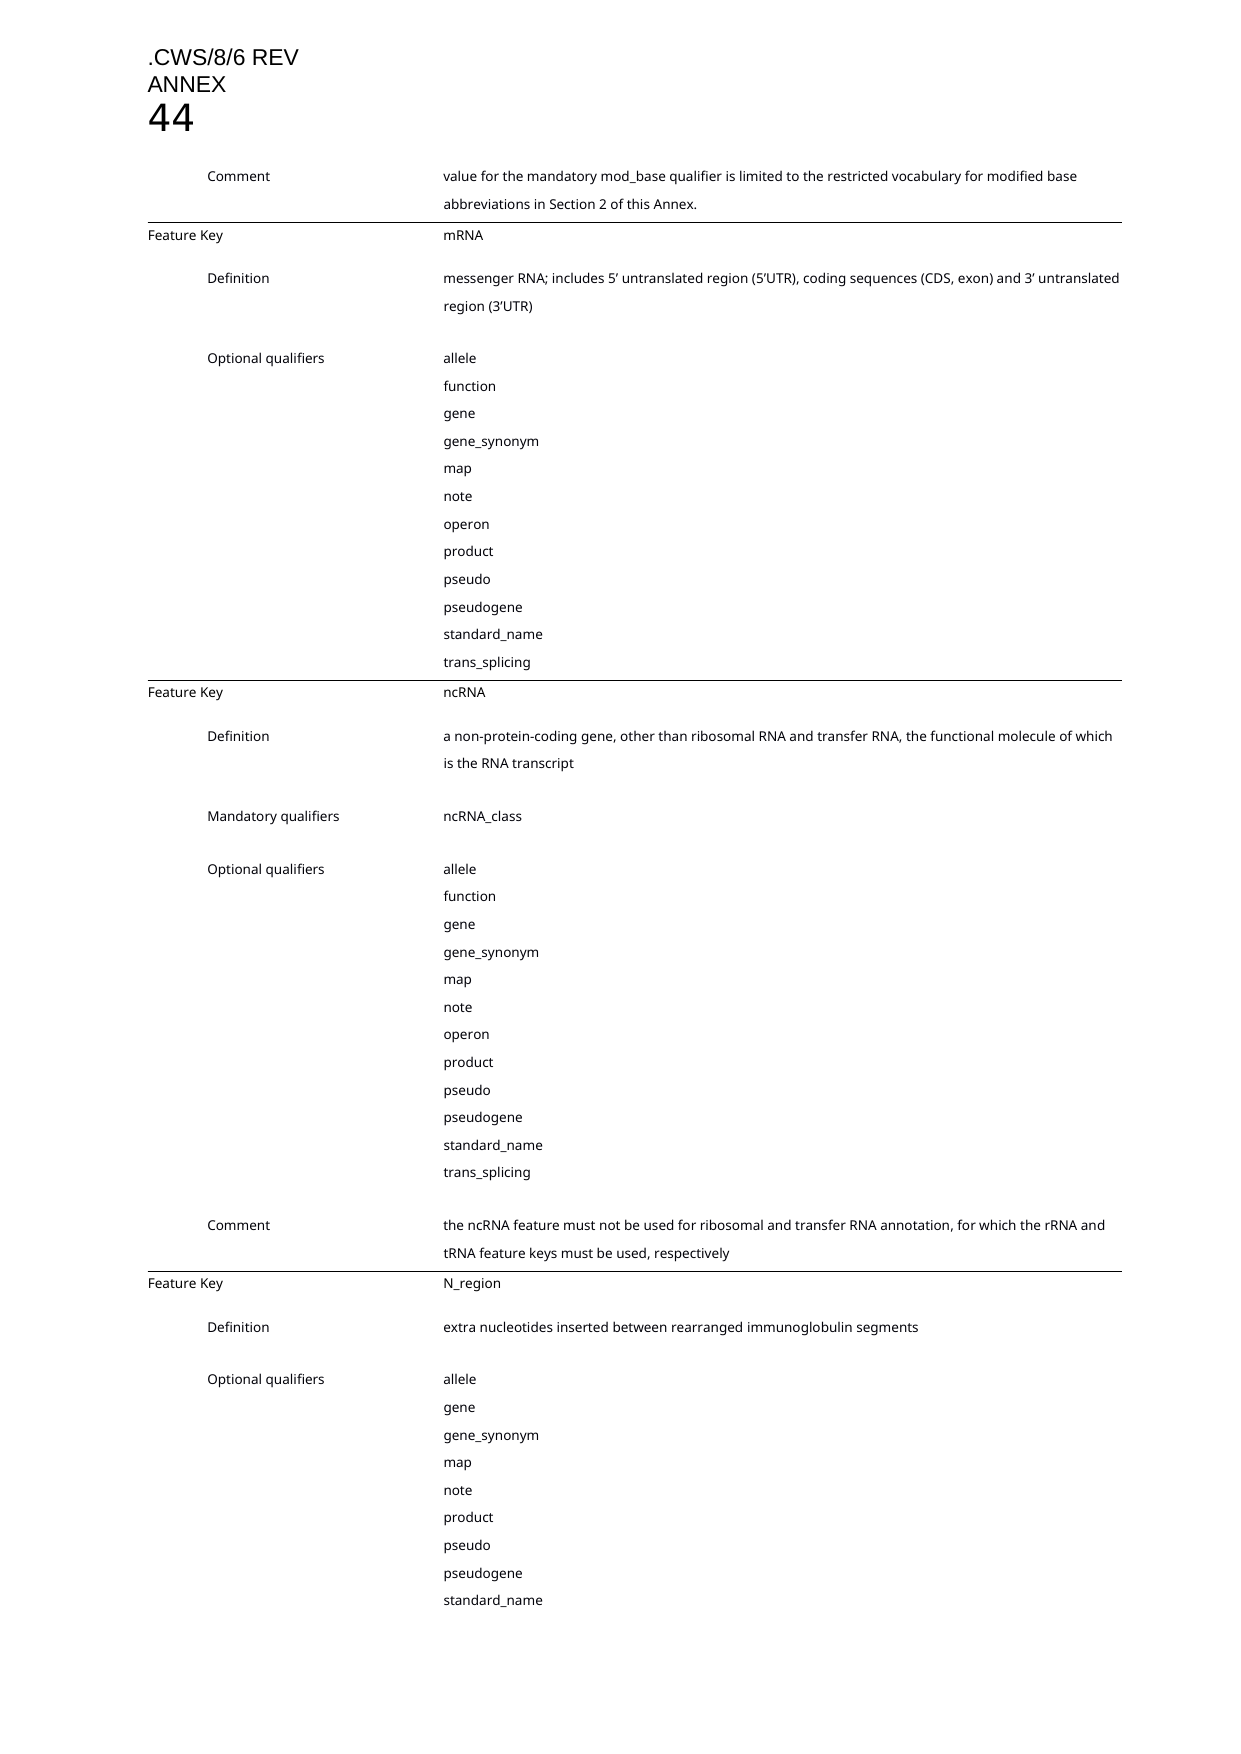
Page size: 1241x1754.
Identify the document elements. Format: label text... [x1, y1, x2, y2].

text note [443, 998, 1122, 1016]
text gene [443, 1398, 1122, 1416]
text product [443, 1508, 1122, 1527]
text Optional qualifiers allele [207, 860, 1122, 878]
text standard_name [443, 1136, 1122, 1154]
text function [443, 887, 1122, 906]
text gene_synonym [443, 1426, 1122, 1444]
text note [443, 1481, 1122, 1499]
text trans_splicing [443, 653, 1122, 671]
text map [443, 970, 1122, 988]
text Definition a non-protein-coding gene, other than ribosomal RNA and transfer RNA, the functional molecule of which is the RNA transcript [207, 727, 1122, 773]
text pseudo [443, 1536, 1122, 1554]
text pseudogene [443, 1563, 1122, 1582]
text Comment value for the mandatory mod_base qualifier is limited to the restricted vocabulary for modified base abbreviations in Section 2 of this Annex. [207, 167, 1122, 213]
text pseudo [443, 570, 1122, 588]
text pseudogene [443, 1108, 1122, 1127]
text function [443, 377, 1122, 395]
list Feature Key ncRNA [148, 681, 1122, 702]
text operon [443, 1025, 1122, 1044]
text Definition extra nucleotides inserted between rearranged immunoglobulin segments [207, 1318, 1122, 1336]
text product [443, 1053, 1122, 1071]
text map [443, 1453, 1122, 1472]
text map [443, 459, 1122, 478]
text Mandatory qualifiers ncRNA_class [207, 807, 1122, 826]
text gene_synonym [443, 432, 1122, 450]
text standard_name [443, 625, 1122, 643]
text gene [443, 404, 1122, 423]
text standard_name [443, 1591, 1122, 1609]
text gene [443, 915, 1122, 933]
list Feature Key mRNA [148, 223, 1122, 244]
text Optional qualifiers allele [207, 349, 1122, 367]
list Feature Key N_region [148, 1272, 1122, 1293]
text product [443, 542, 1122, 561]
text Optional qualifiers allele [207, 1370, 1122, 1389]
text Definition messenger RNA; includes 5’ untranslated region (5’UTR), coding sequences (CDS, exon) and 3’ untranslated region (3’UTR) [207, 269, 1122, 315]
text operon [443, 515, 1122, 533]
text trans_splicing [443, 1163, 1122, 1182]
text note [443, 487, 1122, 506]
text pseudogene [443, 597, 1122, 616]
text pseudo [443, 1081, 1122, 1099]
text Comment the ncRNA feature must not be used for ribosomal and transfer RNA annotation, for which the rRNA and tRNA feature keys must be used, respectively [207, 1216, 1122, 1262]
text gene_synonym [443, 942, 1122, 961]
